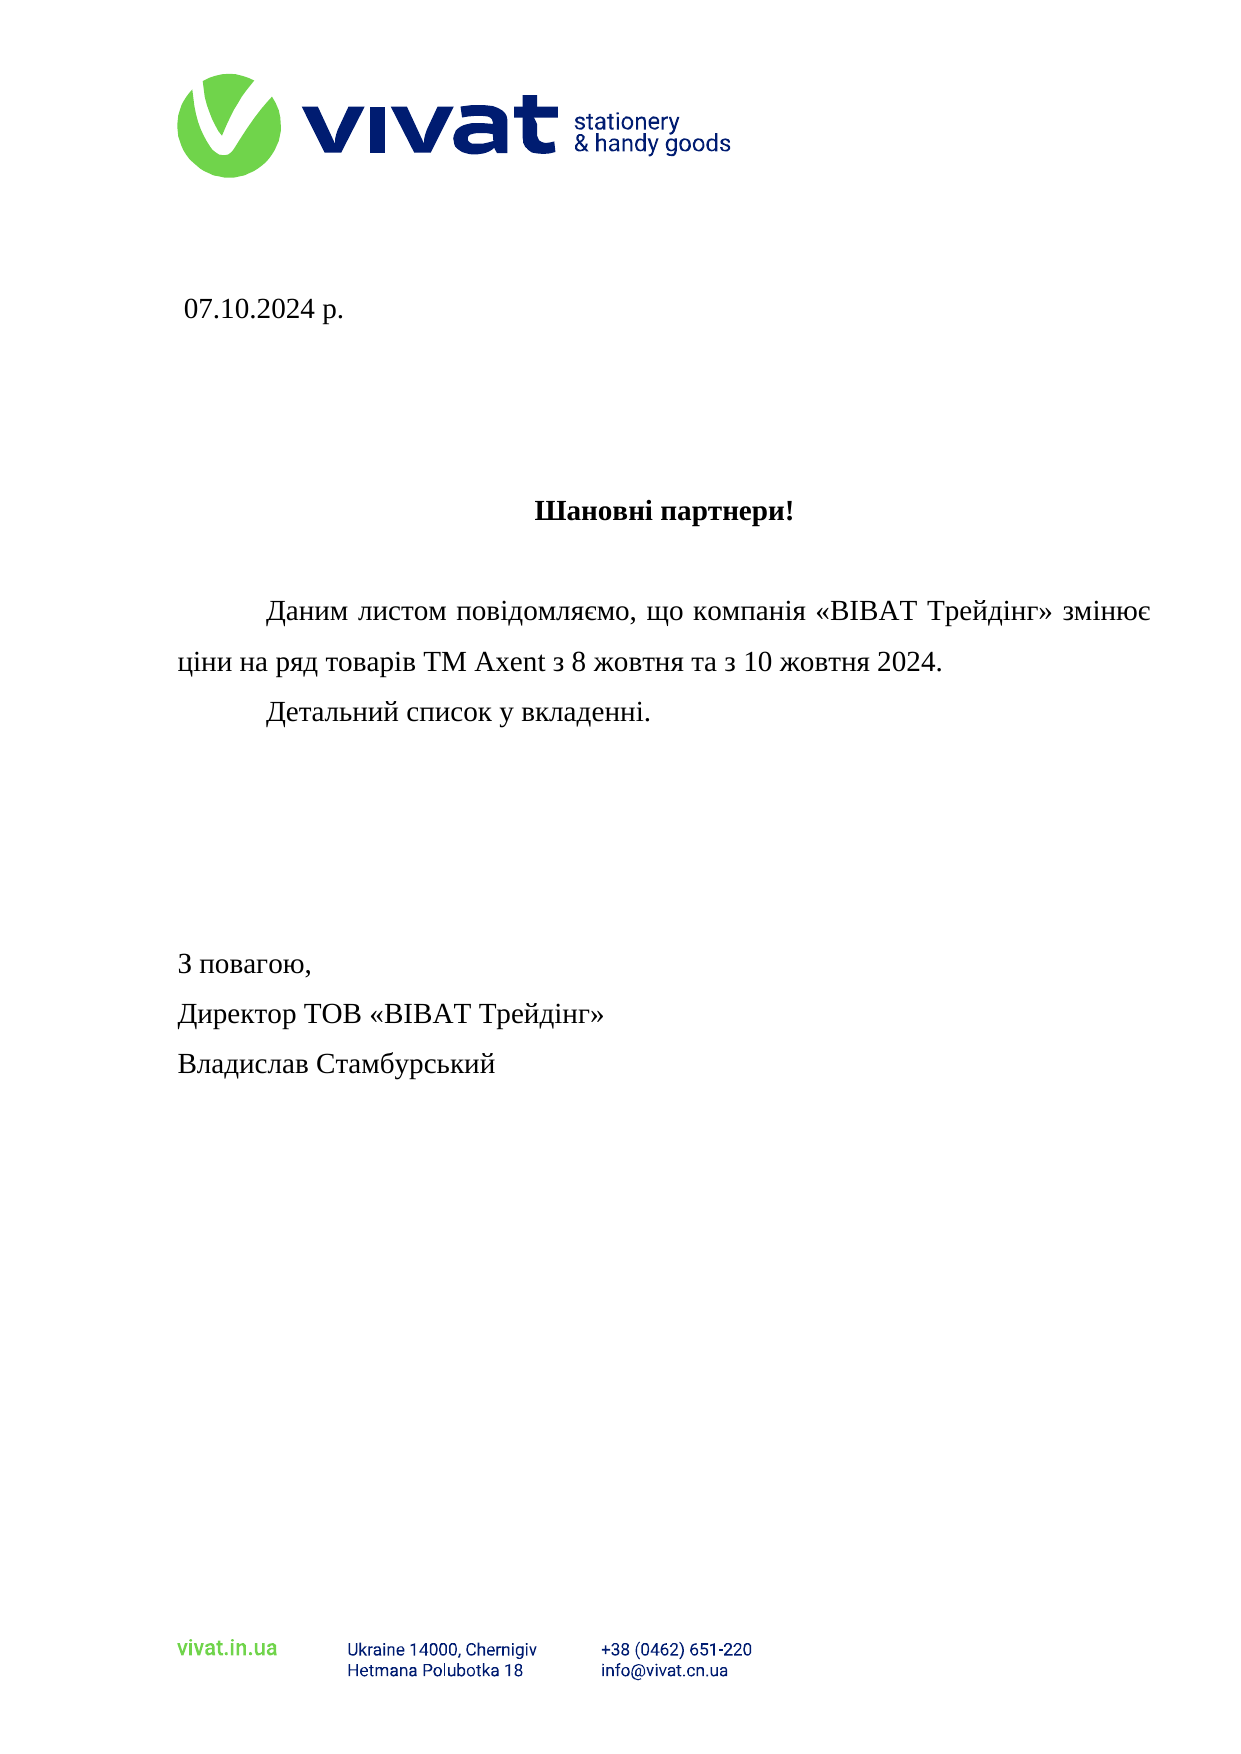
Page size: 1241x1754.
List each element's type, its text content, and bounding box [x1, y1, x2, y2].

text Детальний список у вкладенні. [177, 694, 1152, 728]
text З повагою, [177, 946, 1152, 979]
text Даним листом повідомляємо, що компанія «ВІВАТ Трейдінг» змінює ціни на ряд товарів ТМ Axent з 8 жовтня та з 10 жовтня 2024. [177, 593, 1152, 677]
text 07.10.2024 р. [177, 292, 1152, 325]
text Владислав Стамбурський [177, 1046, 1152, 1080]
text Шановні партнери! [177, 493, 1152, 526]
text Директор ТОВ «ВІВАТ Трейдінг» [177, 996, 1152, 1029]
